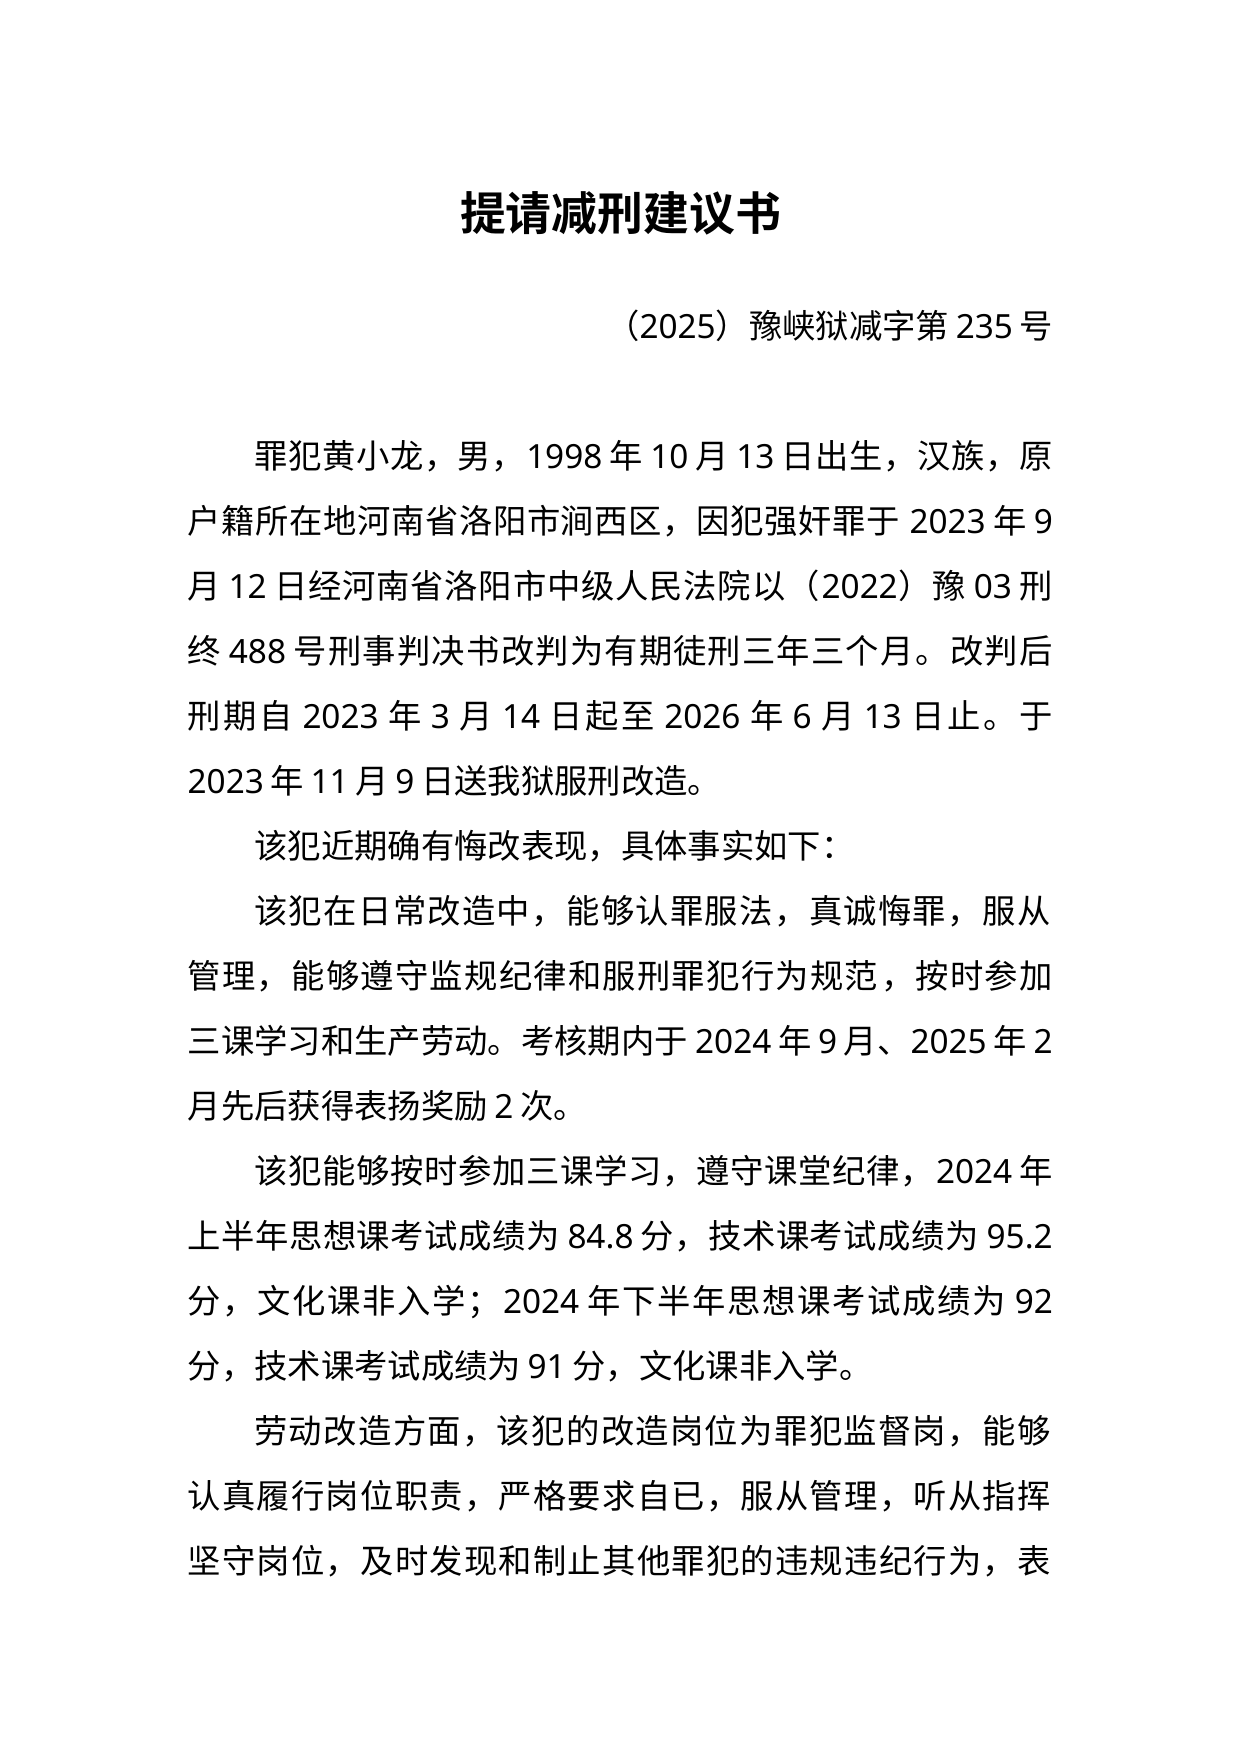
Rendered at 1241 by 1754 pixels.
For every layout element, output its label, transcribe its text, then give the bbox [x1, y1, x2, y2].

text 提请减刑建议书 [187, 162, 1053, 259]
text 该犯能够按时参加三课学习，遵守课堂纪律，2024年上半年思想课考试成绩为84.8分，技术课考试成绩为95.2分，文化课非入学；2024年下半年思想课考试成绩为92分，技术课考试成绩为91分，文化课非入学。 [187, 1137, 1053, 1397]
text 该犯在日常改造中，能够认罪服法，真诚悔罪，服从管理，能够遵守监规纪律和服刑罪犯行为规范，按时参加三课学习和生产劳动。考核期内于2024年9月、2025年2月先后获得表扬奖励2次。 [187, 877, 1053, 1137]
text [187, 1397, 1053, 1592]
text 该犯近期确有悔改表现，具体事实如下： [187, 812, 1053, 877]
text 罪犯黄小龙，男，1998年10月13日出生，汉族，原户籍所在地河南省洛阳市涧西区，因犯强奸罪于2023年9月12日经河南省洛阳市中级人民法院以（2022）豫03刑终488号刑事判决书改判为有期徒刑三年三个月。改判后刑期自2023年3月14日起至2026年6月13日止。于2023年11月9日送我狱服刑改造。 [187, 422, 1053, 812]
text （2025）豫峡狱减字第235号 [187, 292, 1053, 357]
